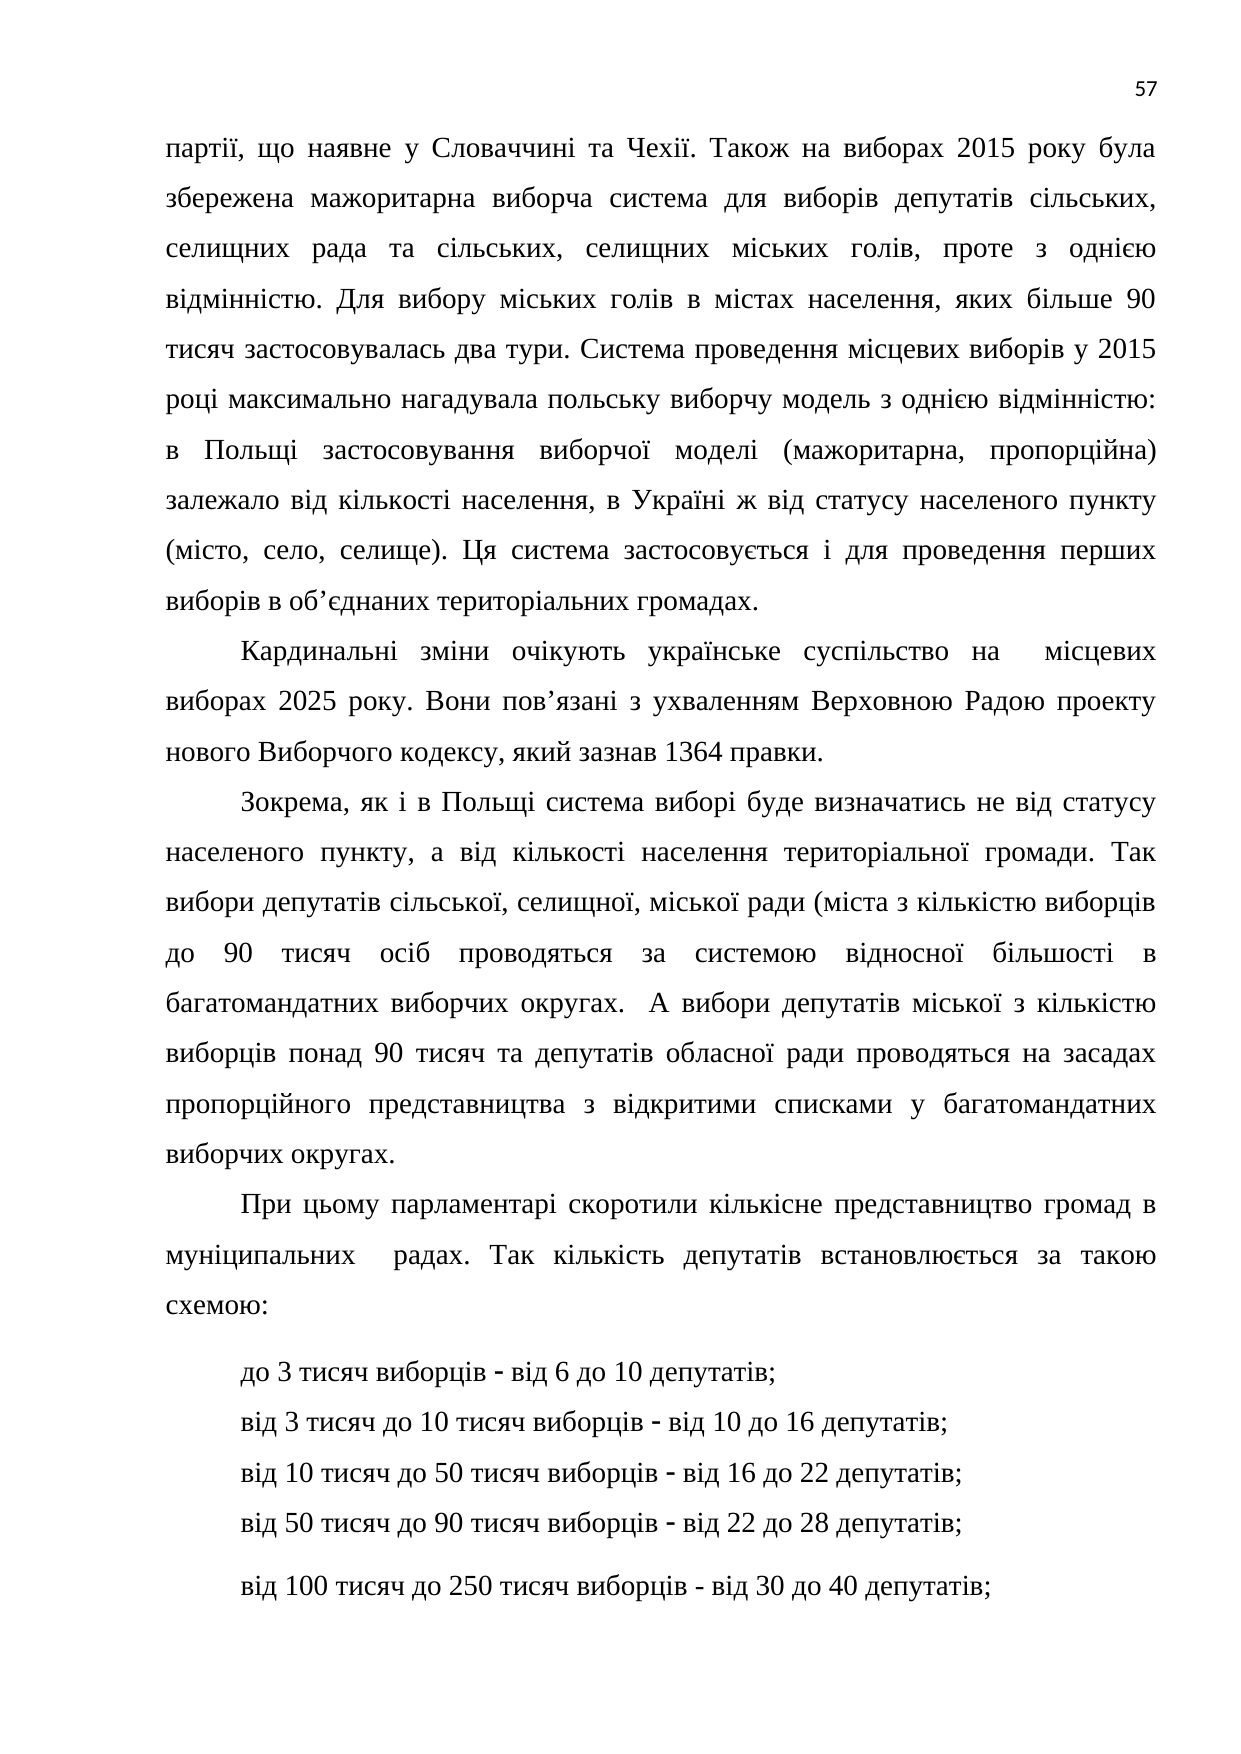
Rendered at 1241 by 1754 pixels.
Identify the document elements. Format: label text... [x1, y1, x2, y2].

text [165, 130, 1157, 616]
text Кардинальні зміни очікують українське суспільство на місцевих виборах 2025 року. Вони пов’язані з ухваленням Верховною Радою проекту нового Виборчого кодексу, який зазнав 1364 правки. [165, 633, 1157, 767]
text Зокрема, як і в Польщі система виборі буде визначатись не від статусу населеного пункту, а від кількості населення територіальної громади. Так вибори депутатів сільської, селищної, міської ради (міста з кількістю виборців до 90 тисяч осіб проводяться за системою відносної більшості в багатомандатних виборчих округах. А вибори депутатів міської з кількістю виборців понад 90 тисяч та депутатів обласної ради проводяться на засадах пропорційного представництва з відкритими списками у багатомандатних виборчих округах. [165, 784, 1157, 1170]
text При цьому парламентарі скоротили кількісне представництво громад в муніципальних радах. Так кількість депутатів встановлюється за такою схемою: [165, 1186, 1157, 1321]
text від 50 тисяч до 90 тисяч виборців від 22 до 28 депутатів; [165, 1505, 1157, 1539]
text від 3 тисяч до 10 тисяч виборців від 10 до 16 депутатів; [165, 1404, 1157, 1438]
text від 10 тисяч до 50 тисяч виборців від 16 до 22 депутатів; [165, 1455, 1157, 1488]
text від 100 тисяч до 250 тисяч виборців - від 30 до 40 депутатів; [165, 1568, 1157, 1602]
text до 3 тисяч виборців від 6 до 10 депутатів; [165, 1354, 1157, 1388]
